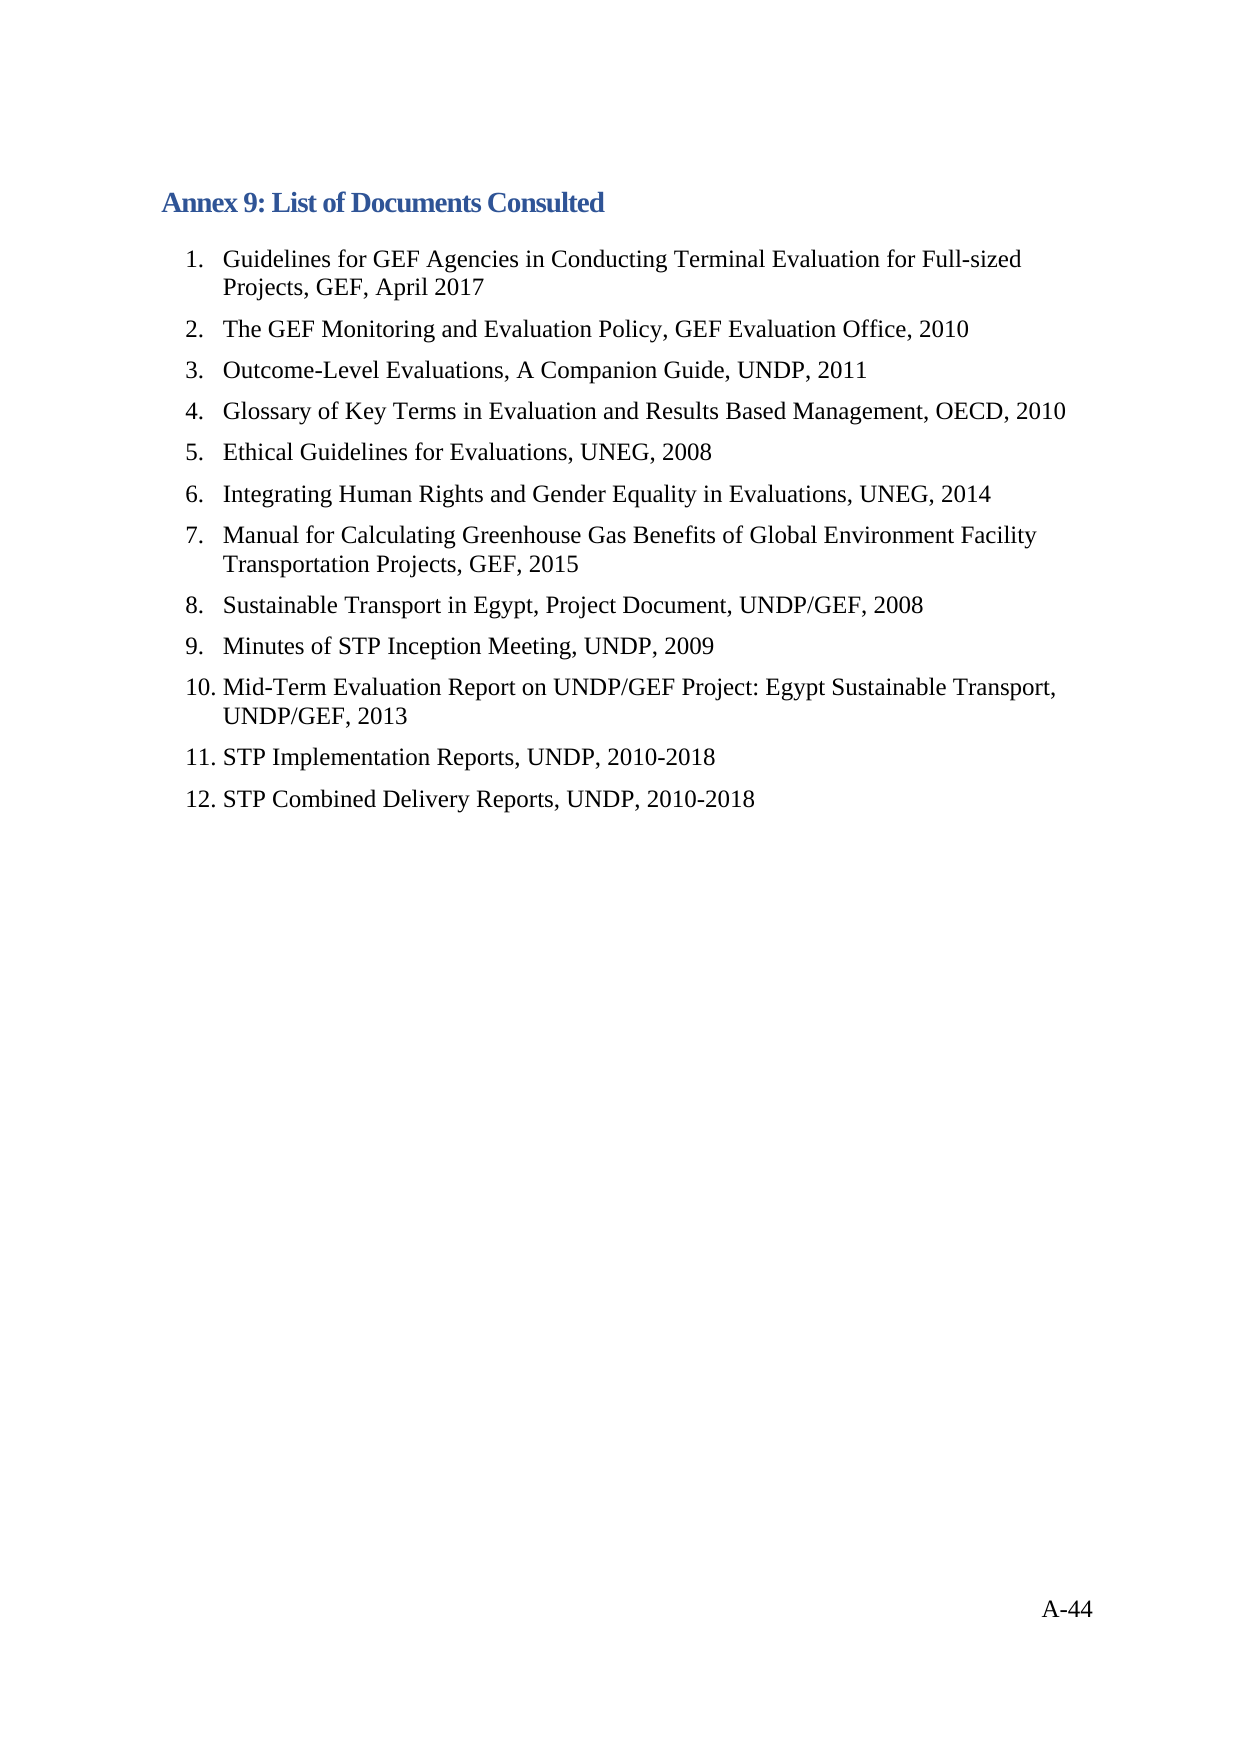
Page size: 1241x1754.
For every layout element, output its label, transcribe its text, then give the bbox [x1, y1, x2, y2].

list Outcome-Level Evaluations, A Companion Guide, UNDP, 2011 [185, 355, 1093, 384]
list Ethical Guidelines for Evaluations, UNEG, 2008 [185, 437, 1093, 466]
list The GEF Monitoring and Evaluation Policy, GEF Evaluation Office, 2010 [185, 314, 1093, 342]
list Integrating Human Rights and Gender Equality in Evaluations, UNEG, 2014 [185, 479, 1093, 507]
list Guidelines for GEF Agencies in Conducting Terminal Evaluation for Full-sized Projects, GEF, April 2017 [185, 244, 1093, 301]
list Mid-Term Evaluation Report on UNDP/GEF Project: Egypt Sustainable Transport, UNDP/GEF, 2013 [185, 672, 1093, 730]
list Sustainable Transport in Egypt, Project Document, UNDP/GEF, 2008 [185, 590, 1093, 619]
list Minutes of STP Inception Meeting, UNDP, 2009 [185, 631, 1093, 660]
list STP Combined Delivery Reports, UNDP, 2010-2018 [185, 784, 1093, 812]
list Glossary of Key Terms in Evaluation and Results Based Management, OECD, 2010 [185, 396, 1093, 425]
subtitle Annex 9: List of Documents Consulted [161, 185, 1093, 219]
list Manual for Calculating Greenhouse Gas Benefits of Global Environment Facility Transportation Projects, GEF, 2015 [185, 520, 1093, 577]
list STP Implementation Reports, UNDP, 2010-2018 [185, 742, 1093, 771]
